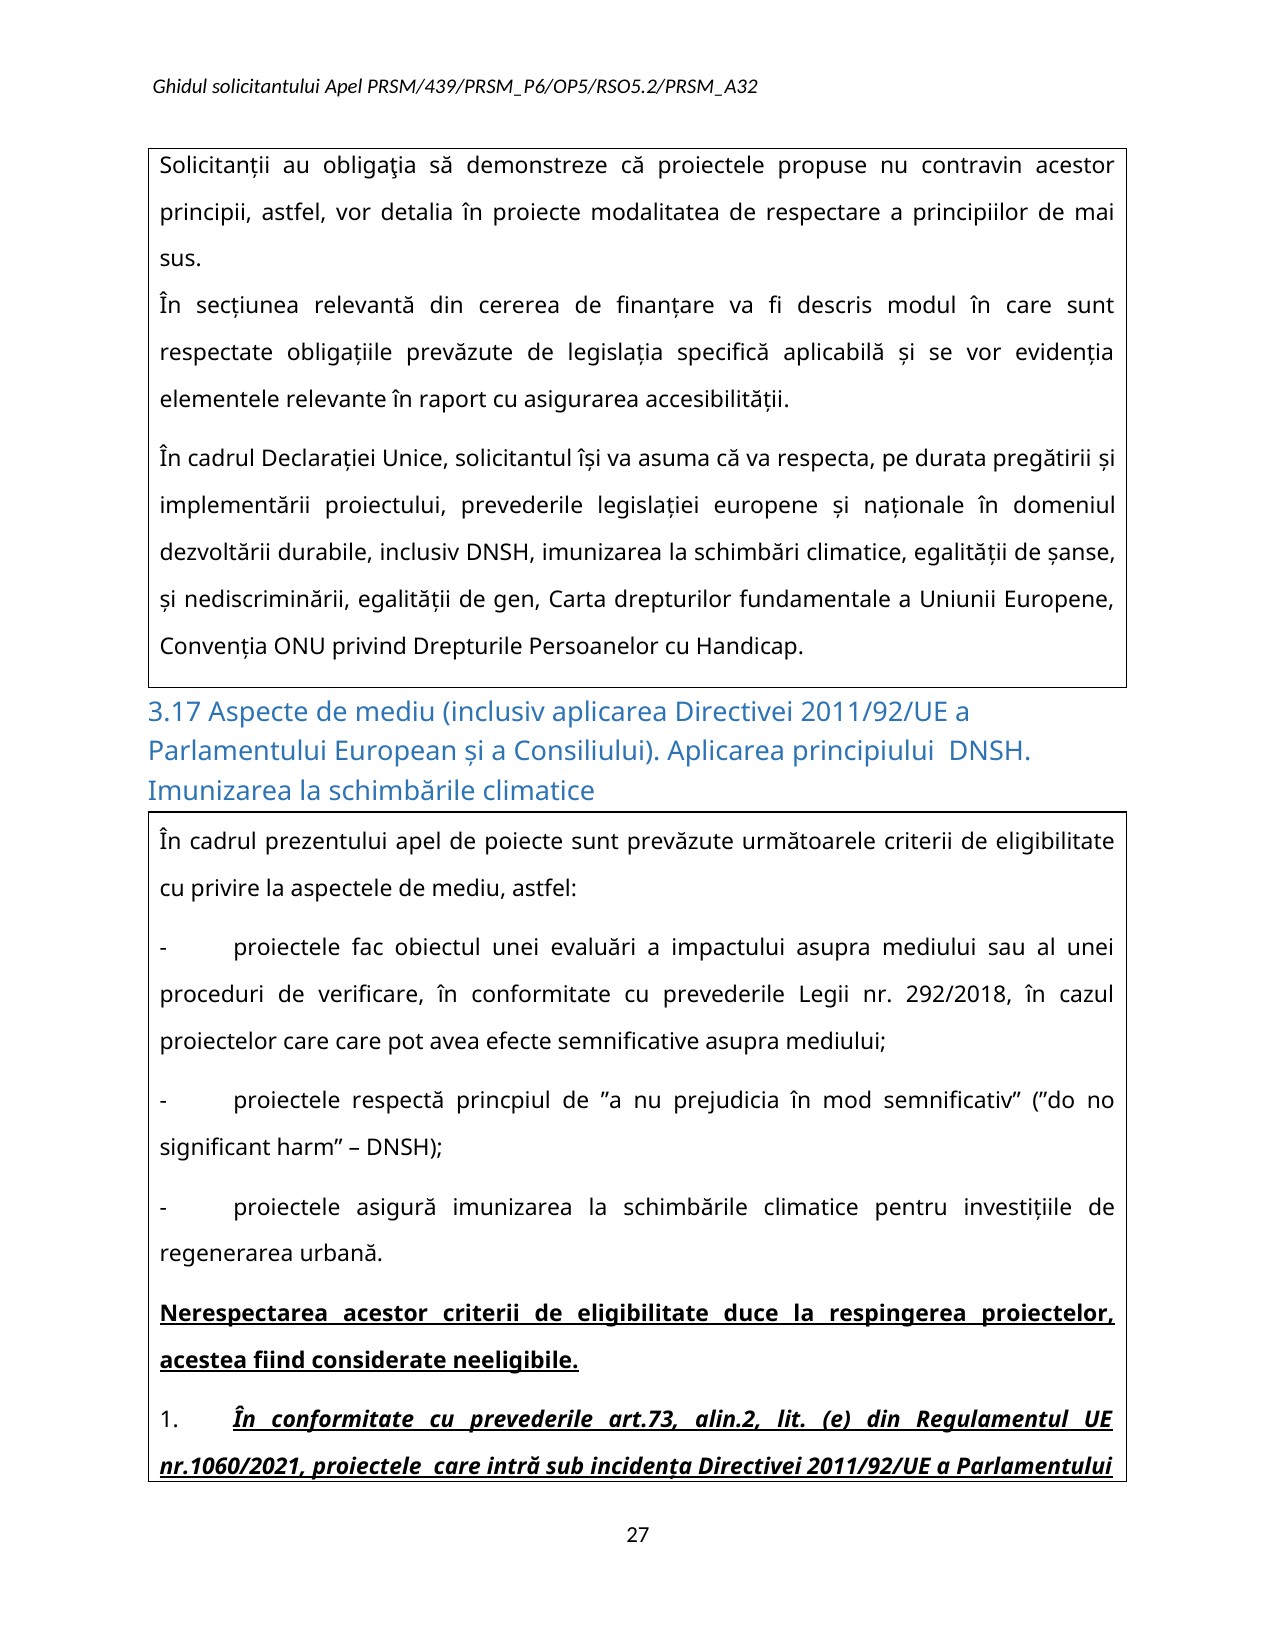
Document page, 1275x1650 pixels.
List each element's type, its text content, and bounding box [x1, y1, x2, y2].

subtitle 3.17 Aspecte de mediu (inclusiv aplicarea Directivei 2011/92/UE a Parlamentului European și a Consiliului). Aplicarea principiului DNSH. Imunizarea la schimbările climatice [148, 692, 1127, 808]
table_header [149, 813, 1126, 1481]
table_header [149, 149, 1126, 687]
